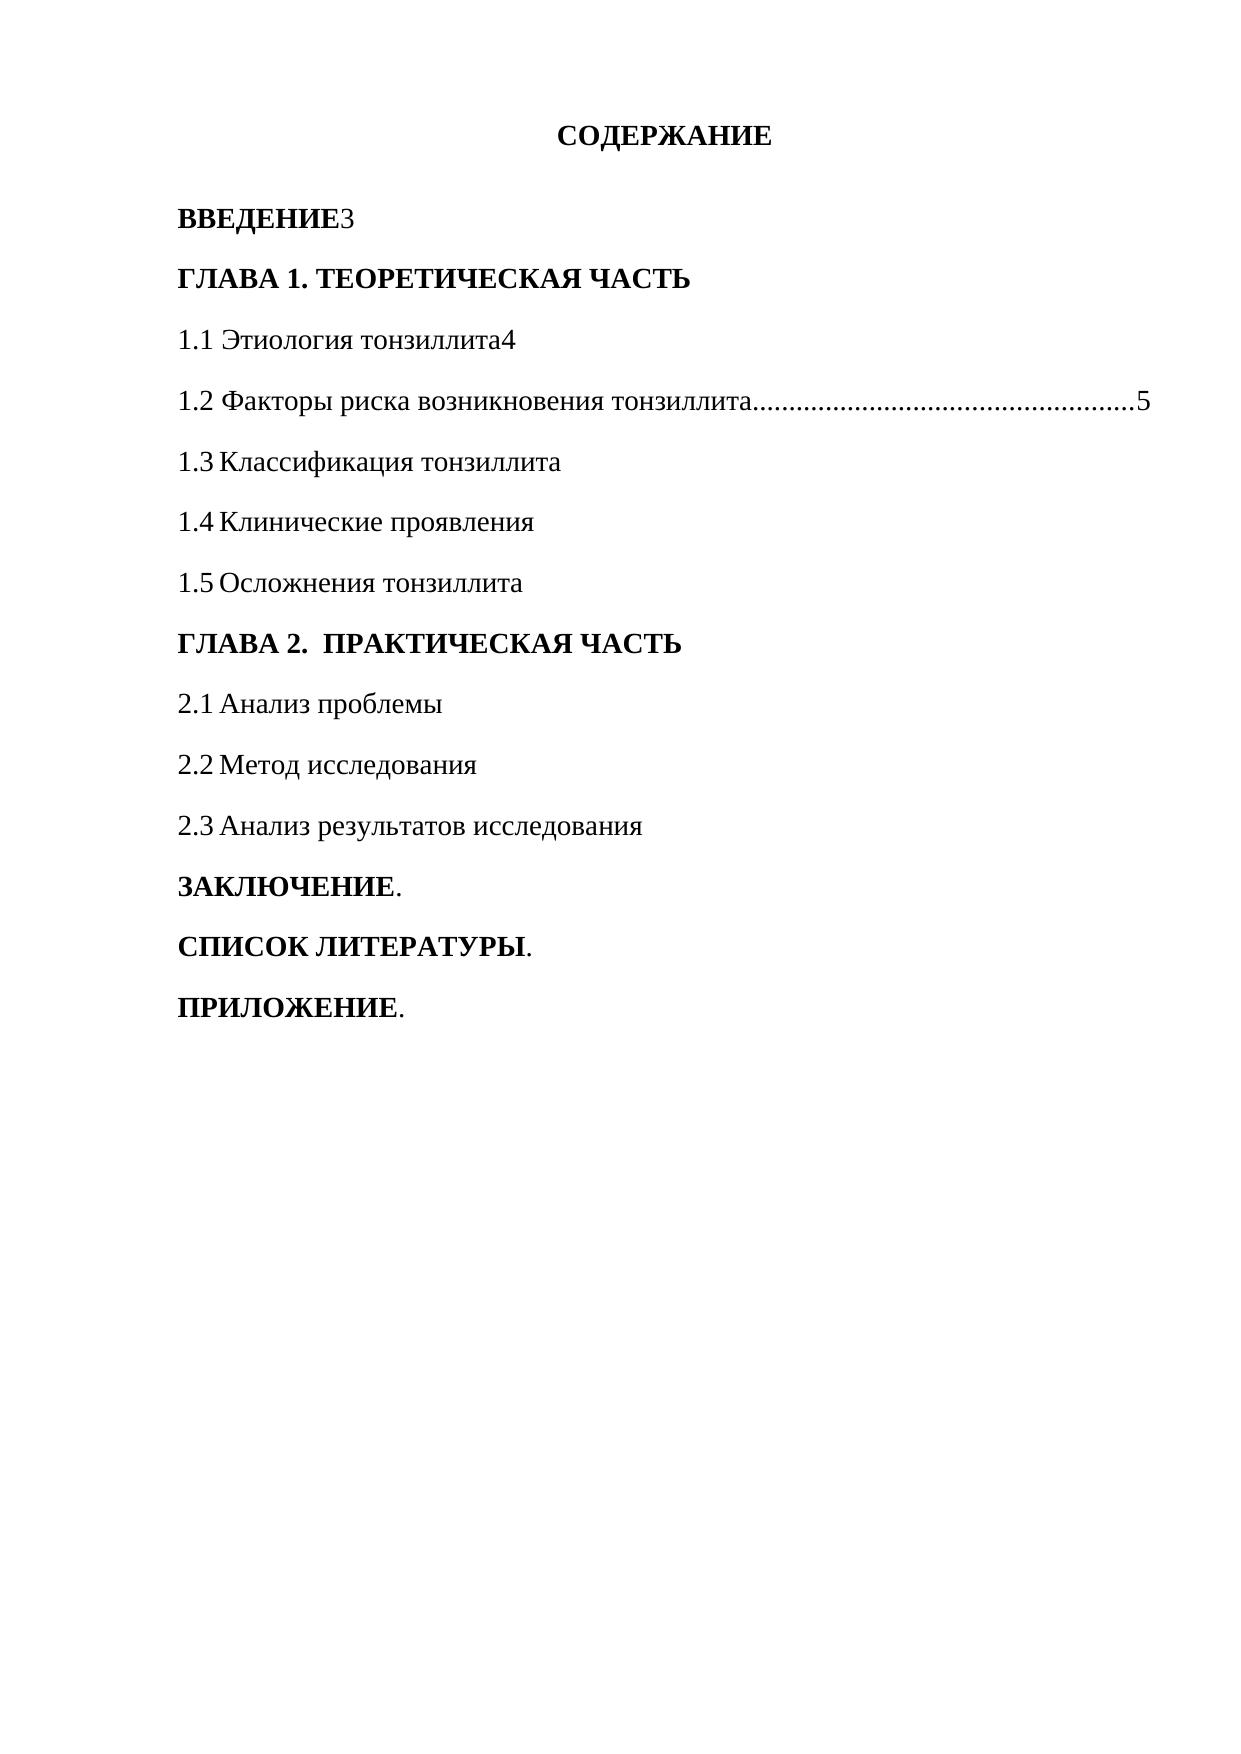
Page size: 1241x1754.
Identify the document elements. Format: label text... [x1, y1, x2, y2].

text 1.4 Клинические проявления 10 [177, 504, 1152, 538]
text 1.1 Этиология тонзиллита 4 [177, 322, 1152, 356]
text ПРИЛОЖЕНИЕ. 24 [177, 990, 1152, 1024]
text ВВЕДЕНИЕ 3 [177, 201, 1152, 234]
text 2.2 Метод исследования 18 [177, 747, 1152, 781]
text 1.5 Осложнения тонзиллита 15 [177, 565, 1152, 599]
text 2.1 Анализ проблемы 18 [177, 687, 1152, 720]
text 2.3 Анализ результатов исследования 19 [177, 808, 1152, 842]
text ГЛАВА 2. ПРАКТИЧЕСКАЯ ЧАСТЬ [177, 626, 1152, 659]
text ЗАКЛЮЧЕНИЕ. 22 [177, 869, 1152, 902]
text 1.2 Факторы риска возникновения тонзиллита 5 [177, 383, 1152, 416]
text СОДЕРЖАНИЕ [177, 118, 1152, 182]
text ГЛАВА 1. ТЕОРЕТИЧЕСКАЯ ЧАСТЬ [177, 261, 1152, 295]
text 1.3 Классификация тонзиллита 6 [177, 444, 1152, 477]
text СПИСОК ЛИТЕРАТУРЫ. 22 [177, 929, 1152, 963]
